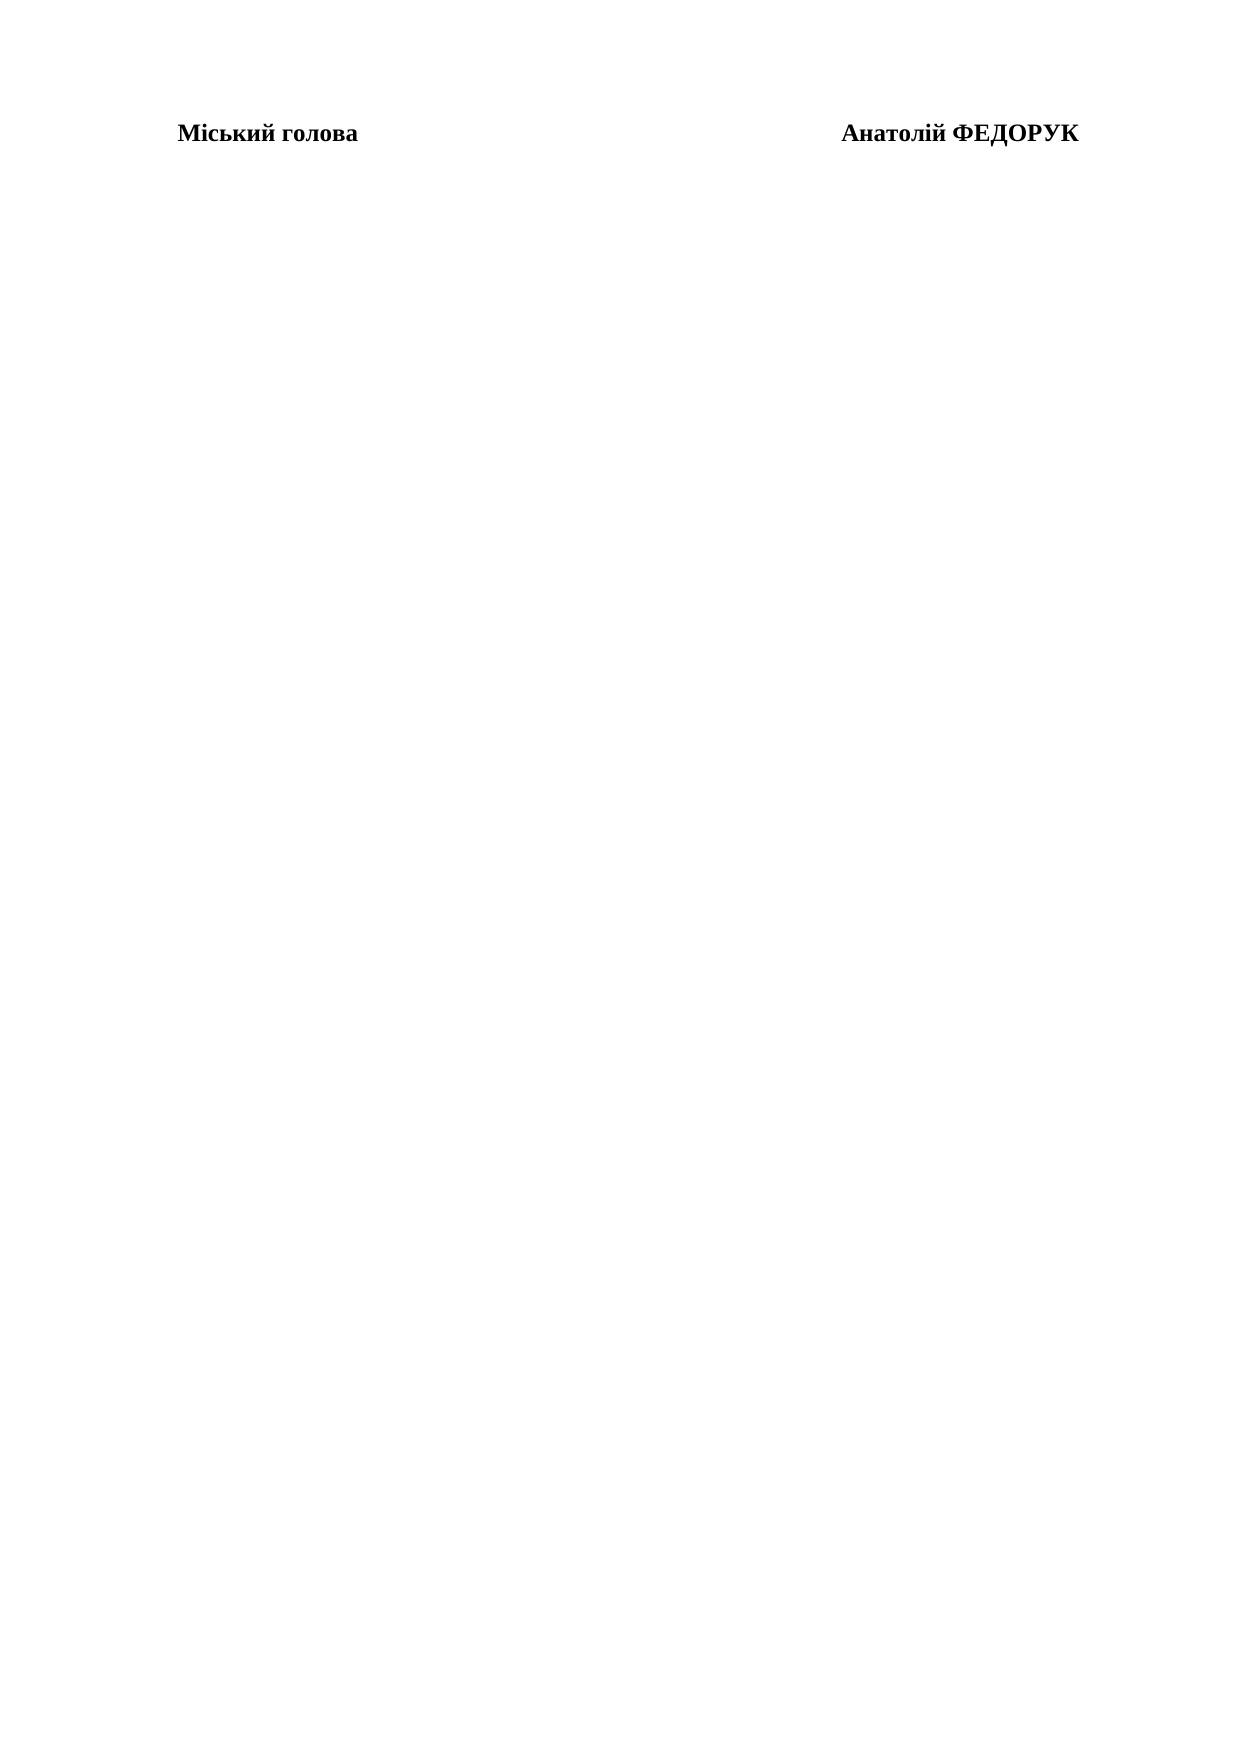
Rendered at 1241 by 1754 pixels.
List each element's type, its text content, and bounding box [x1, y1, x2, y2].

text Міський голова Анатолій ФЕДОРУК [177, 118, 1152, 147]
